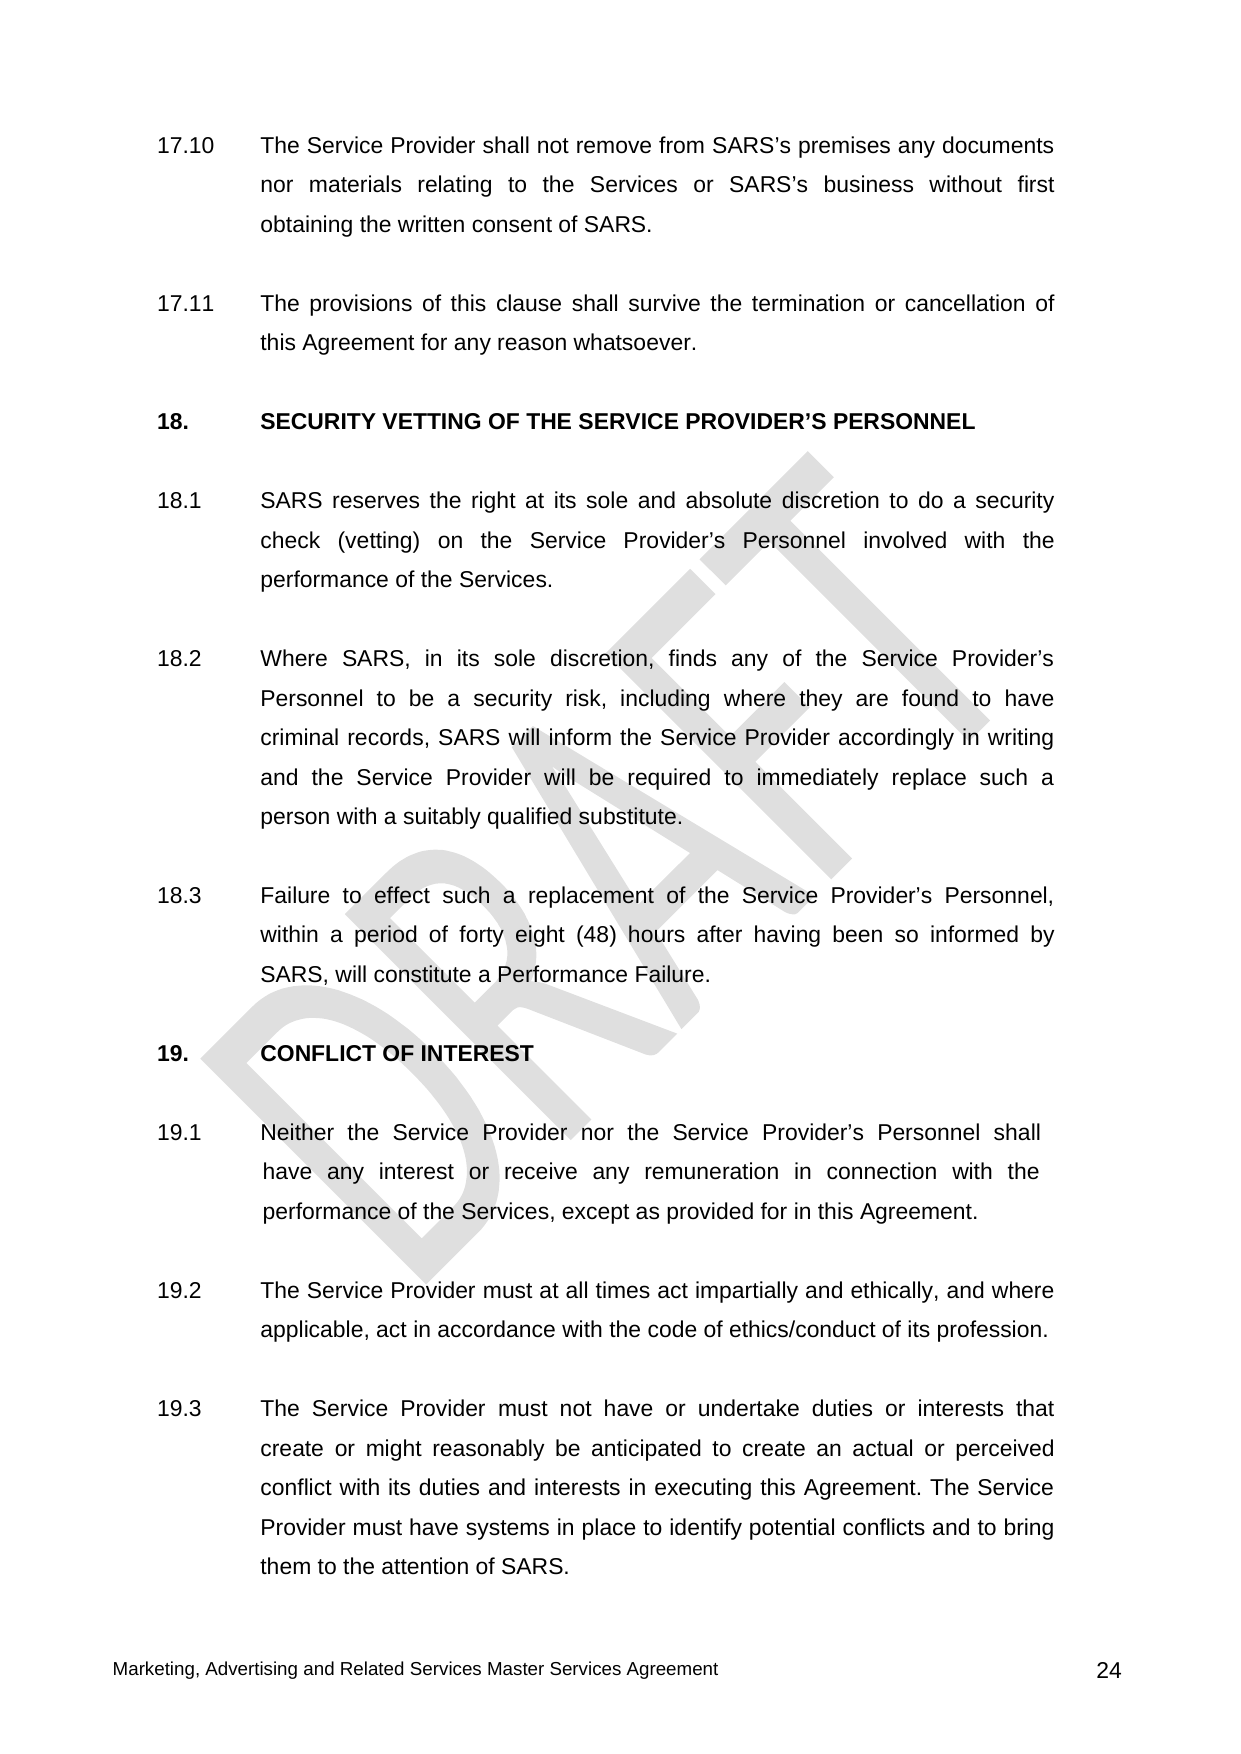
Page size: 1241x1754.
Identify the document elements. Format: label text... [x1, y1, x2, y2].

list The Service Provider must not have or undertake duties or interests that create or might reasonably be anticipated to create an actual or perceived conflict with its duties and interests in executing this Agreement. The Service Provider must have systems in place to identify potential conflicts and to bring them to the attention of SARS. [157, 1395, 1055, 1579]
list SARS reserves the right at its sole and absolute discretion to do a security check (vetting) on the Service Provider’s Personnel involved with the performance of the Services. [157, 487, 1055, 592]
subtitle SECURITY VETTING OF THE SERVICE PROVIDER’S PERSONNEL [157, 408, 1057, 434]
list Failure to effect such a replacement of the Service Provider’s Personnel, within a period of forty eight (48) hours after having been so informed by SARS, will constitute a Performance Failure. [157, 882, 1055, 987]
list The Service Provider shall not remove from SARS’s premises any documents nor materials relating to the Services or SARS’s business without first obtaining the written consent of SARS. [157, 132, 1055, 237]
list The provisions of this clause shall survive the termination or cancellation of this Agreement for any reason whatsoever. [157, 290, 1055, 356]
list Where SARS, in its sole discretion, finds any of the Service Provider’s Personnel to be a security risk, including where they are found to have criminal records, SARS will inform the Service Provider accordingly in writing and the Service Provider will be required to immediately replace such a person with a suitably qualified substitute. [157, 645, 1055, 829]
list The Service Provider must at all times act impartially and ethically, and where applicable, act in accordance with the code of ethics/conduct of its profession. [157, 1277, 1055, 1343]
subtitle CONFLICT OF INTEREST [157, 1040, 1057, 1066]
list Neither the Service Provider nor the Service Provider’s Personnel shall have any interest or receive any remuneration in connection with the performance of the Services, except as provided for in this Agreement. [157, 1119, 1055, 1224]
